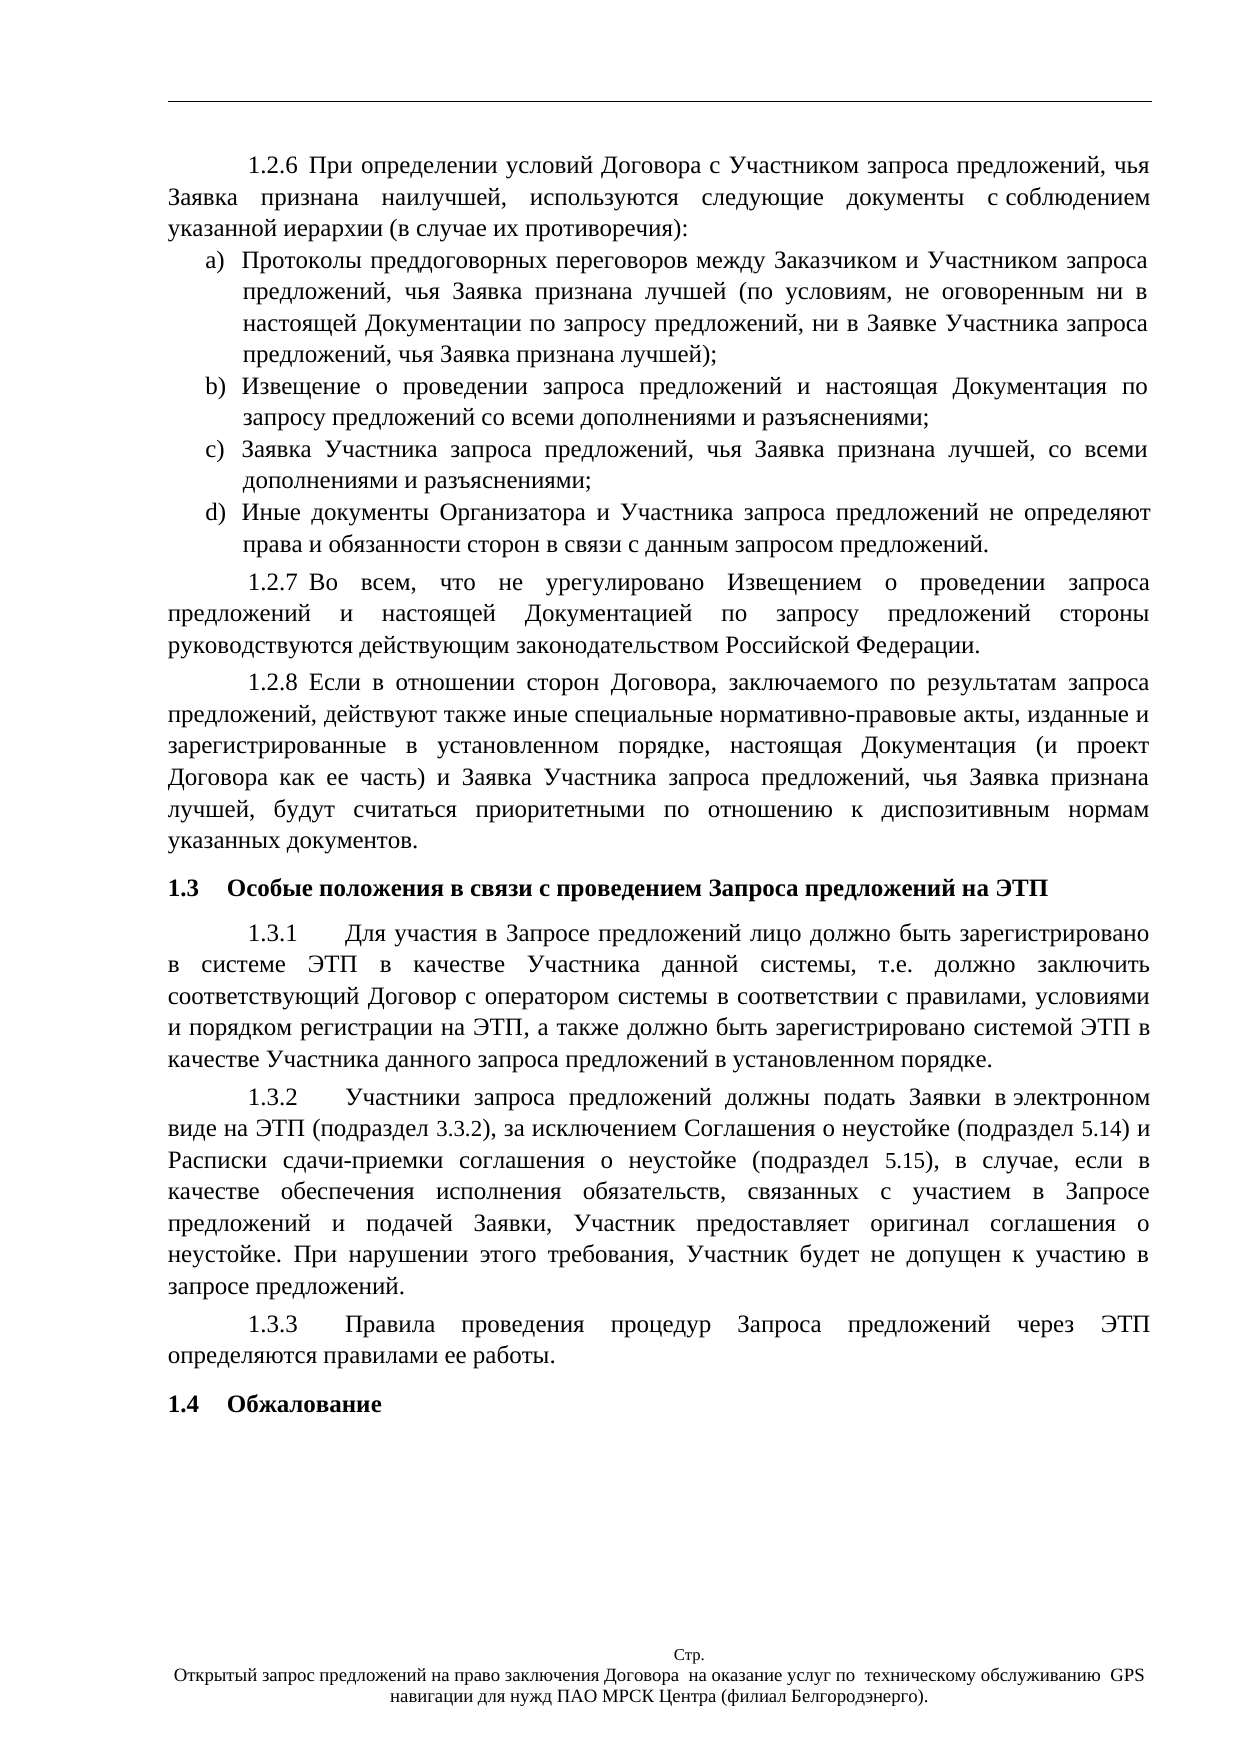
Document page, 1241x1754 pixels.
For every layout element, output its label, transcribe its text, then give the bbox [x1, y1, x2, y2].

list Правила проведения процедур Запроса предложений через ЭТП определяются правилами ее работы. [168, 1309, 1150, 1369]
list Протоколы преддоговорных переговоров между Заказчиком и Участником запроса предложений, чья Заявка признана лучшей (по условиям, не оговоренным ни в настоящей Документации по запросу предложений, ни в Заявке Участника запроса предложений, чья Заявка признана лучшей); [205, 245, 1149, 368]
list Для участия в Запросе предложений лицо должно быть зарегистрировано в системе ЭТП в качестве Участника данной системы, т.е. должно заключить соответствующий Договор с оператором системы в соответствии с правилами, условиями и порядком регистрации на ЭТП, а также должно быть зарегистрировано системой ЭТП в качестве Участника данного запроса предложений в установленном порядке. [168, 918, 1150, 1073]
list При определении условий Договора с Участником запроса предложений, чья Заявка признана наилучшей, используются следующие документы с соблюдением указанной иерархии (в случае их противоречия): [168, 150, 1150, 242]
list Во всем, что не урегулировано Извещением о проведении запроса предложений и настоящей Документацией по запросу предложений стороны руководствуются действующим законодательством Российской Федерации. [168, 567, 1150, 658]
subtitle Обжалование [168, 1389, 1152, 1417]
list Иные документы Организатора и Участника запроса предложений не определяют права и обязанности сторон в связи с данным запросом предложений. [205, 497, 1152, 557]
list Извещение о проведении запроса предложений и настоящая Документация по запросу предложений со всеми дополнениями и разъяснениями; [205, 371, 1148, 431]
list Заявка Участника запроса предложений, чья Заявка признана лучшей, со всеми дополнениями и разъяснениями; [205, 434, 1148, 494]
list Участники запроса предложений должны подать Заявки в электронном виде на ЭТП (подраздел 3.3.2), за исключением Соглашения о неустойке (подраздел 5.14) и Расписки сдачи-приемки соглашения о неустойке (подраздел 5.15), в случае, если в качестве обеспечения исполнения обязательств, связанных с участием в Запросе предложений и подачей Заявки, Участник предоставляет оригинал соглашения о неустойке. При нарушении этого требования, Участник будет не допущен к участию в запросе предложений. [168, 1082, 1150, 1300]
list Если в отношении сторон Договора, заключаемого по результатам запроса предложений, действуют также иные специальные нормативно-правовые акты, изданные и зарегистрированные в установленном порядке, настоящая Документация (и проект Договора как ее часть) и Заявка Участника запроса предложений, чья Заявка признана лучшей, будут считаться приоритетными по отношению к диспозитивным нормам указанных документов. [168, 667, 1150, 854]
subtitle Особые положения в связи с проведением Запроса предложений на ЭТП [168, 873, 1152, 902]
